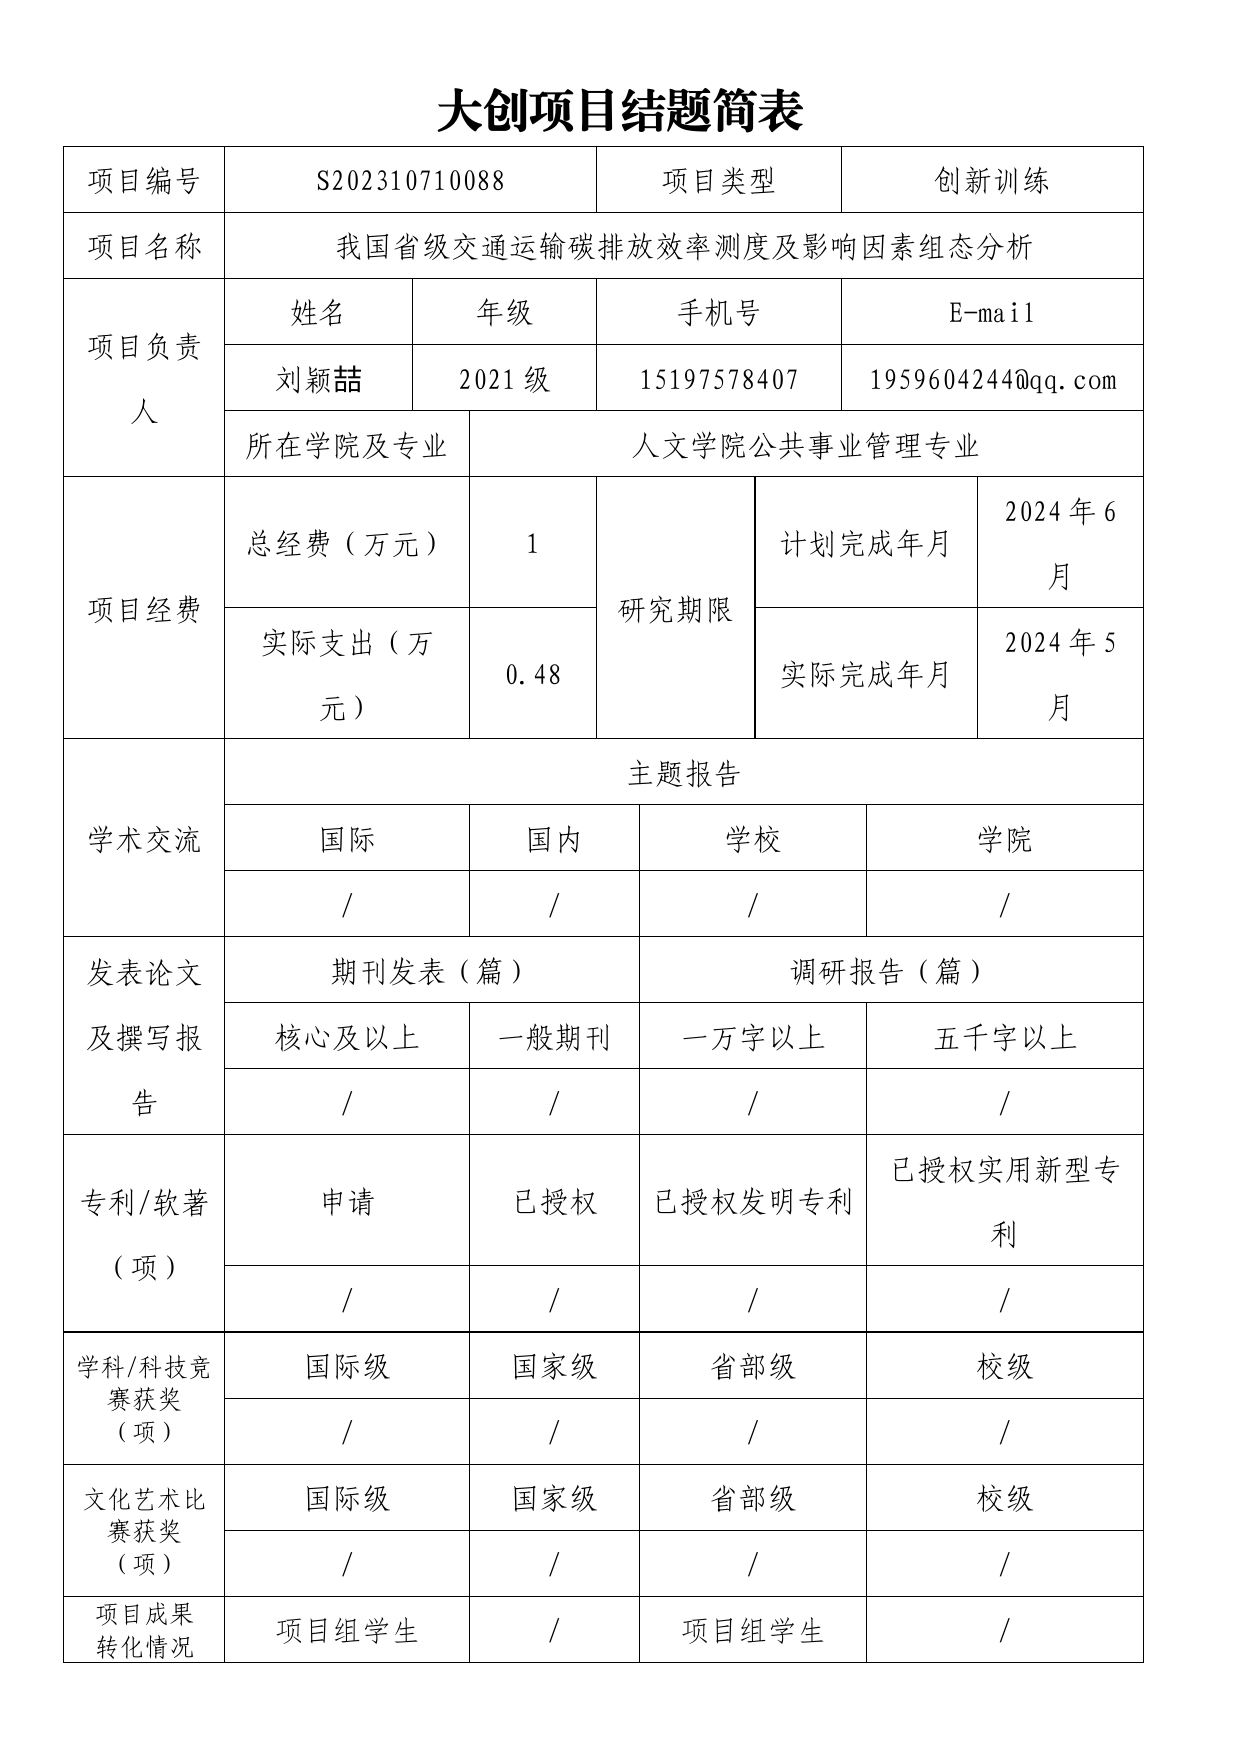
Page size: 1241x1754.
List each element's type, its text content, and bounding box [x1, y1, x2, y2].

table_cell / [470, 1597, 639, 1662]
table_cell / [470, 871, 639, 936]
table_cell / [225, 871, 469, 936]
table_cell / [225, 1399, 469, 1463]
table_cell 校级 [867, 1465, 1143, 1529]
table_cell 实际支出（万元） [225, 608, 469, 738]
table_cell 一万字以上 [640, 1003, 866, 1068]
table_header 创新训练 [842, 147, 1143, 212]
table_cell 研究期限 [597, 477, 754, 738]
table_cell 手机号 [597, 279, 841, 344]
table_cell 国家级 [470, 1333, 639, 1397]
table_cell / [867, 1069, 1143, 1134]
table_cell / [867, 1266, 1143, 1331]
table_cell 核心及以上 [225, 1003, 469, 1068]
table_cell / [225, 1069, 469, 1134]
table_cell 国内 [470, 805, 639, 870]
table_cell / [470, 1266, 639, 1331]
table_cell / [225, 1531, 469, 1596]
table_cell 我国省级交通运输碳排放效率测度及影响因素组态分析 [225, 213, 1143, 278]
table_cell / [225, 1266, 469, 1331]
table_cell 刘颖喆 [225, 345, 412, 410]
table_header 项目类型 [597, 147, 841, 212]
table_cell 已授权实用新型专利 [867, 1135, 1143, 1265]
table_cell 项目名称 [64, 213, 224, 278]
table_cell 项目组学生 创业数量 [640, 1597, 866, 1662]
table_cell 国际 [225, 805, 469, 870]
table_cell 国家级 [470, 1465, 639, 1529]
table_cell 项目成果 转化情况 [64, 1597, 224, 1662]
table_cell 省部级 [640, 1333, 866, 1397]
table_cell 1 [470, 477, 596, 607]
table_cell 学校 [640, 805, 866, 870]
table_header 项目编号 [64, 147, 224, 212]
table_cell / [867, 1399, 1143, 1463]
table_cell 已授权 [470, 1135, 639, 1265]
table_cell 校级 [867, 1333, 1143, 1397]
table_header S202310710088 [225, 147, 596, 212]
table_cell / [640, 1531, 866, 1596]
table_cell 2024年5月 [978, 608, 1143, 738]
table_cell / [640, 1069, 866, 1134]
table_cell / [470, 1399, 639, 1463]
table_cell 项目经费 [64, 477, 224, 738]
table_cell / [640, 1399, 866, 1463]
table_cell / [470, 1531, 639, 1596]
table_cell 项目组学生 保研数量 [225, 1597, 469, 1662]
table_cell 专利/软著 （项） [64, 1135, 224, 1331]
table_cell 文化艺术比赛获奖（项） [64, 1465, 224, 1596]
table_cell / [640, 871, 866, 936]
table_cell 计划完成年月 [756, 477, 977, 607]
table_cell 所在学院及专业 [225, 411, 469, 476]
table_cell 发表论文及撰写报告 [64, 937, 224, 1134]
table_cell 五千字以上 [867, 1003, 1143, 1068]
table_cell 1959604244@qq.com [842, 345, 1143, 410]
table_cell 主题报告 [225, 739, 1143, 804]
table_cell 一般期刊 [470, 1003, 639, 1068]
table_cell 实际完成年月 [756, 608, 977, 738]
table_cell 姓名 [225, 279, 412, 344]
table_cell 申请 [225, 1135, 469, 1265]
table_cell 2021级 [413, 345, 596, 410]
table_cell 项目负责人 [64, 279, 224, 476]
table_cell 学术交流 [64, 739, 224, 936]
table_cell 省部级 [640, 1465, 866, 1529]
table_cell 2024年6月 [978, 477, 1143, 607]
table_cell / [867, 1531, 1143, 1596]
table_cell 期刊发表（篇） [225, 937, 639, 1002]
table_cell 国际级 [225, 1333, 469, 1397]
table_cell 已授权发明专利 [640, 1135, 866, 1265]
table_cell 年级 [413, 279, 596, 344]
table_cell 0.48 [470, 608, 596, 738]
table_cell / [640, 1266, 866, 1331]
table_cell 学院 [867, 805, 1143, 870]
table_cell / [867, 1597, 1143, 1662]
table_cell 15197578407 [597, 345, 841, 410]
table_cell 调研报告（篇） [640, 937, 1143, 1002]
table_cell 总经费（万元） [225, 477, 469, 607]
table_cell 国际级 [225, 1465, 469, 1529]
table_cell 学科/科技竞赛获奖（项） [64, 1333, 224, 1463]
table_cell E-mail [842, 279, 1143, 344]
text 大创项目结题简表 [75, 81, 1165, 146]
table_cell / [867, 871, 1143, 936]
table_cell 人文学院公共事业管理专业 [470, 411, 1143, 476]
table_cell / [470, 1069, 639, 1134]
